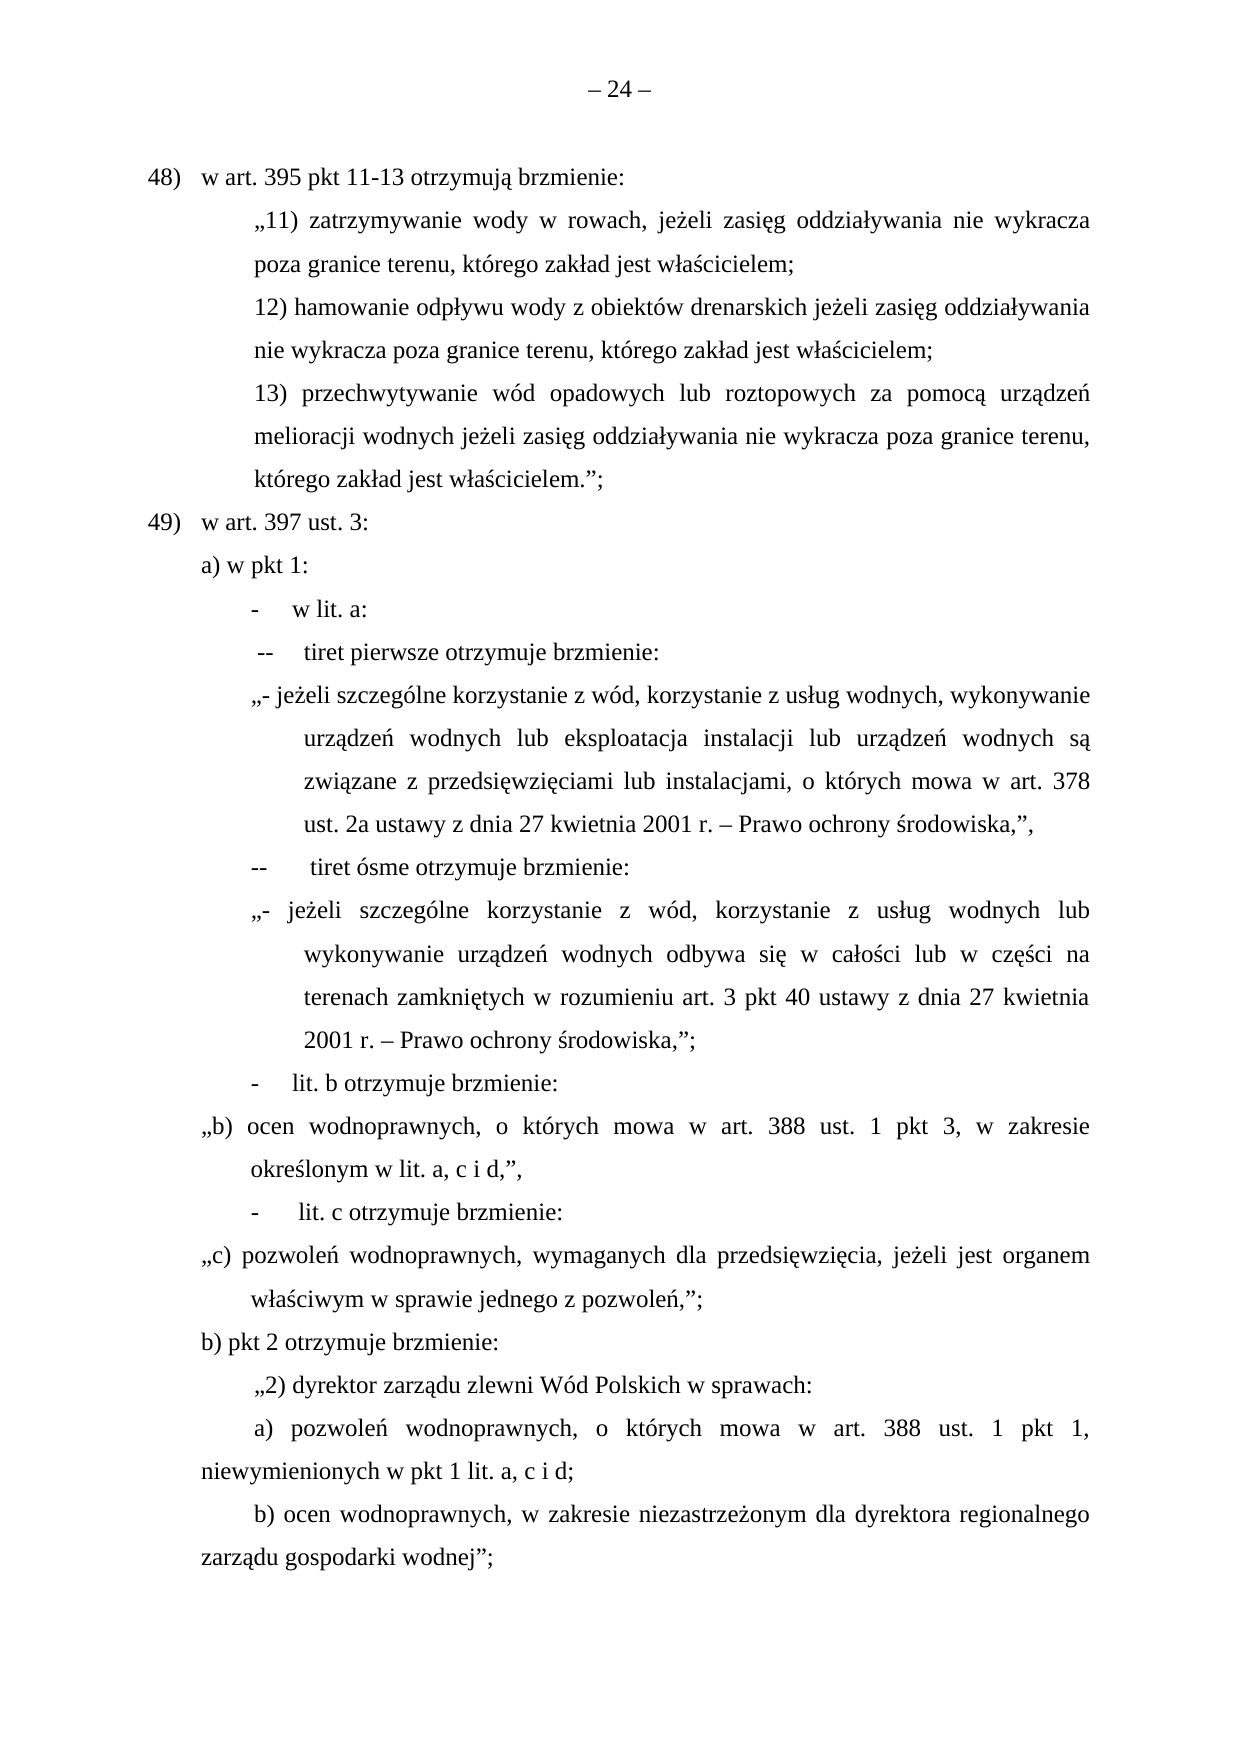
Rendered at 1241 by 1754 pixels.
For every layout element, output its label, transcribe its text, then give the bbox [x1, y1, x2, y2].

text - w lit. a: [251, 594, 1091, 622]
text b) pkt 2 otrzymuje brzmienie: [201, 1327, 1091, 1356]
text - lit. b otrzymuje brzmienie: [251, 1068, 1091, 1097]
text -- tiret pierwsze otrzymuje brzmienie: [251, 637, 1091, 666]
text -- tiret ósme otrzymuje brzmienie: [251, 852, 1091, 881]
text 12) hamowanie odpływu wody z obiektów drenarskich jeżeli zasięg oddziaływania nie wykracza poza granice terenu, którego zakład jest właścicielem; [254, 292, 1091, 364]
text 13) przechwytywanie wód opadowych lub roztopowych za pomocą urządzeń melioracji wodnych jeżeli zasięg oddziaływania nie wykracza poza granice terenu, którego zakład jest właścicielem.”; [254, 378, 1091, 493]
text a) w pkt 1: [201, 551, 1091, 579]
text - lit. c otrzymuje brzmienie: [251, 1197, 1091, 1226]
text „2) dyrektor zarządu zlewni Wód Polskich w sprawach: [201, 1370, 1091, 1399]
text 49) w art. 397 ust. 3: [148, 507, 1091, 536]
text „b) ocen wodnoprawnych, o których mowa w art. 388 ust. 1 pkt 3, w zakresie określonym w lit. a, c i d,”, [201, 1111, 1091, 1183]
text „- jeżeli szczególne korzystanie z wód, korzystanie z usług wodnych lub wykonywanie urządzeń wodnych odbywa się w całości lub w części na terenach zamkniętych w rozumieniu art. 3 pkt 40 ustawy z dnia 27 kwietnia 2001 r. – Prawo ochrony środowiska,”; [251, 896, 1091, 1054]
text „- jeżeli szczególne korzystanie z wód, korzystanie z usług wodnych, wykonywanie urządzeń wodnych lub eksploatacja instalacji lub urządzeń wodnych są związane z przedsięwzięciami lub instalacjami, o których mowa w art. 378 ust. 2a ustawy z dnia 27 kwietnia 2001 r. – Prawo ochrony środowiska,”, [251, 680, 1091, 838]
text a) pozwoleń wodnoprawnych, o których mowa w art. 388 ust. 1 pkt 1, niewymienionych w pkt 1 lit. a, c i d; [201, 1413, 1091, 1485]
text b) ocen wodnoprawnych, w zakresie niezastrzeżonym dla dyrektora regionalnego zarządu gospodarki wodnej”; [201, 1499, 1091, 1571]
text „c) pozwoleń wodnoprawnych, wymaganych dla przedsięwzięcia, jeżeli jest organem właściwym w sprawie jednego z pozwoleń,”; [201, 1241, 1091, 1312]
text „11) zatrzymywanie wody w rowach, jeżeli zasięg oddziaływania nie wykracza poza granice terenu, którego zakład jest właścicielem; [254, 206, 1091, 277]
text 48) w art. 395 pkt 11-13 otrzymują brzmienie: [148, 162, 1091, 191]
